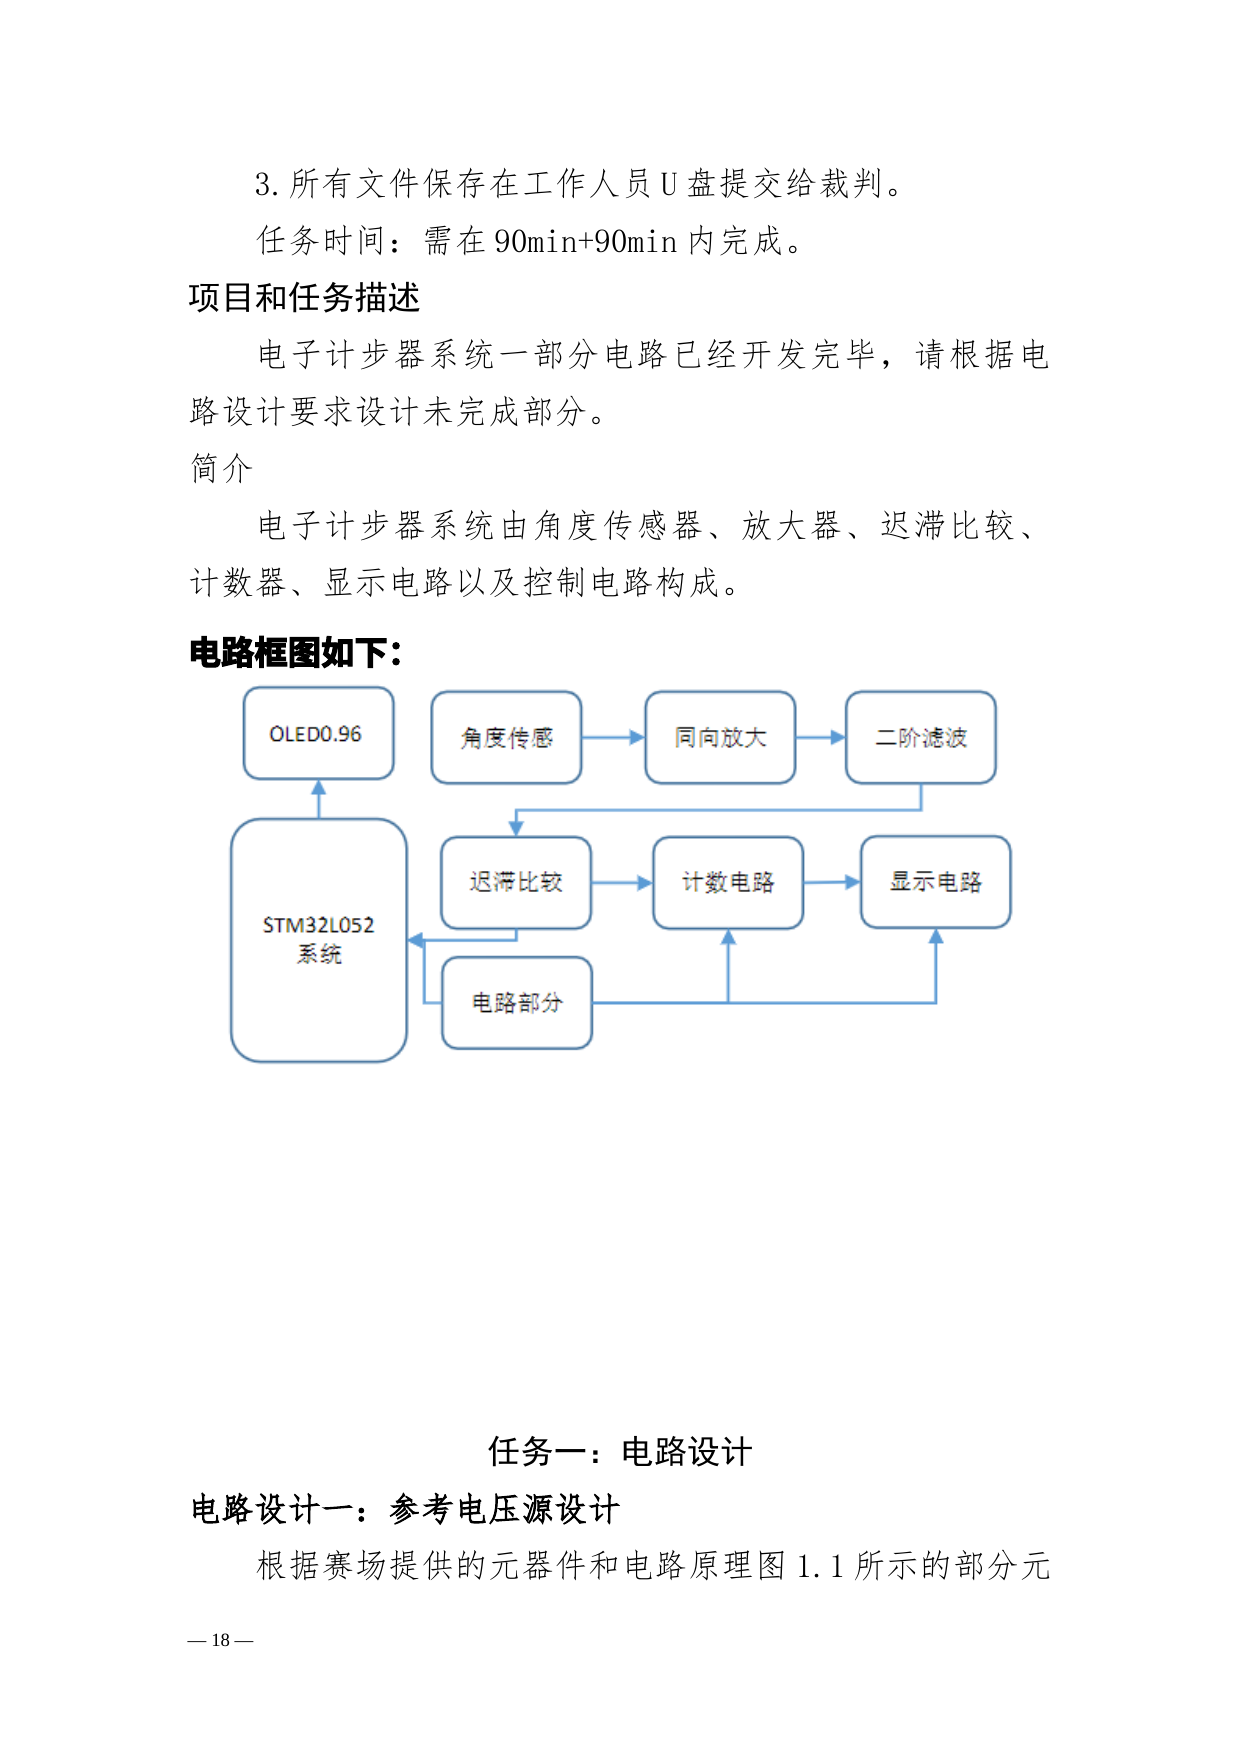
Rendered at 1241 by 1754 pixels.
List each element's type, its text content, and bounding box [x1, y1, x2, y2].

text 任务时间：需在90min+90min内完成。 [187, 219, 1053, 257]
text 3.所有文件保存在工作人员U盘提交给裁判。 [187, 162, 1053, 200]
list 电子计步器系统一部分电路已经开发完毕，请根据电路设计要求设计未完成部分。 [187, 333, 1053, 428]
text 项目和任务描述 [187, 276, 1053, 314]
list 电路设计一：参考电压源设计 [187, 1487, 1053, 1525]
picture [218, 682, 1022, 1069]
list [187, 1544, 1053, 1582]
list 电子计步器系统由角度传感器、放大器、迟滞比较、计数器、显示电路以及控制电路构成。 [187, 504, 1053, 599]
list 简介 [187, 447, 1053, 485]
text 电路框图如下： [187, 618, 1053, 683]
text 任务一：电路设计 [187, 1430, 1053, 1468]
